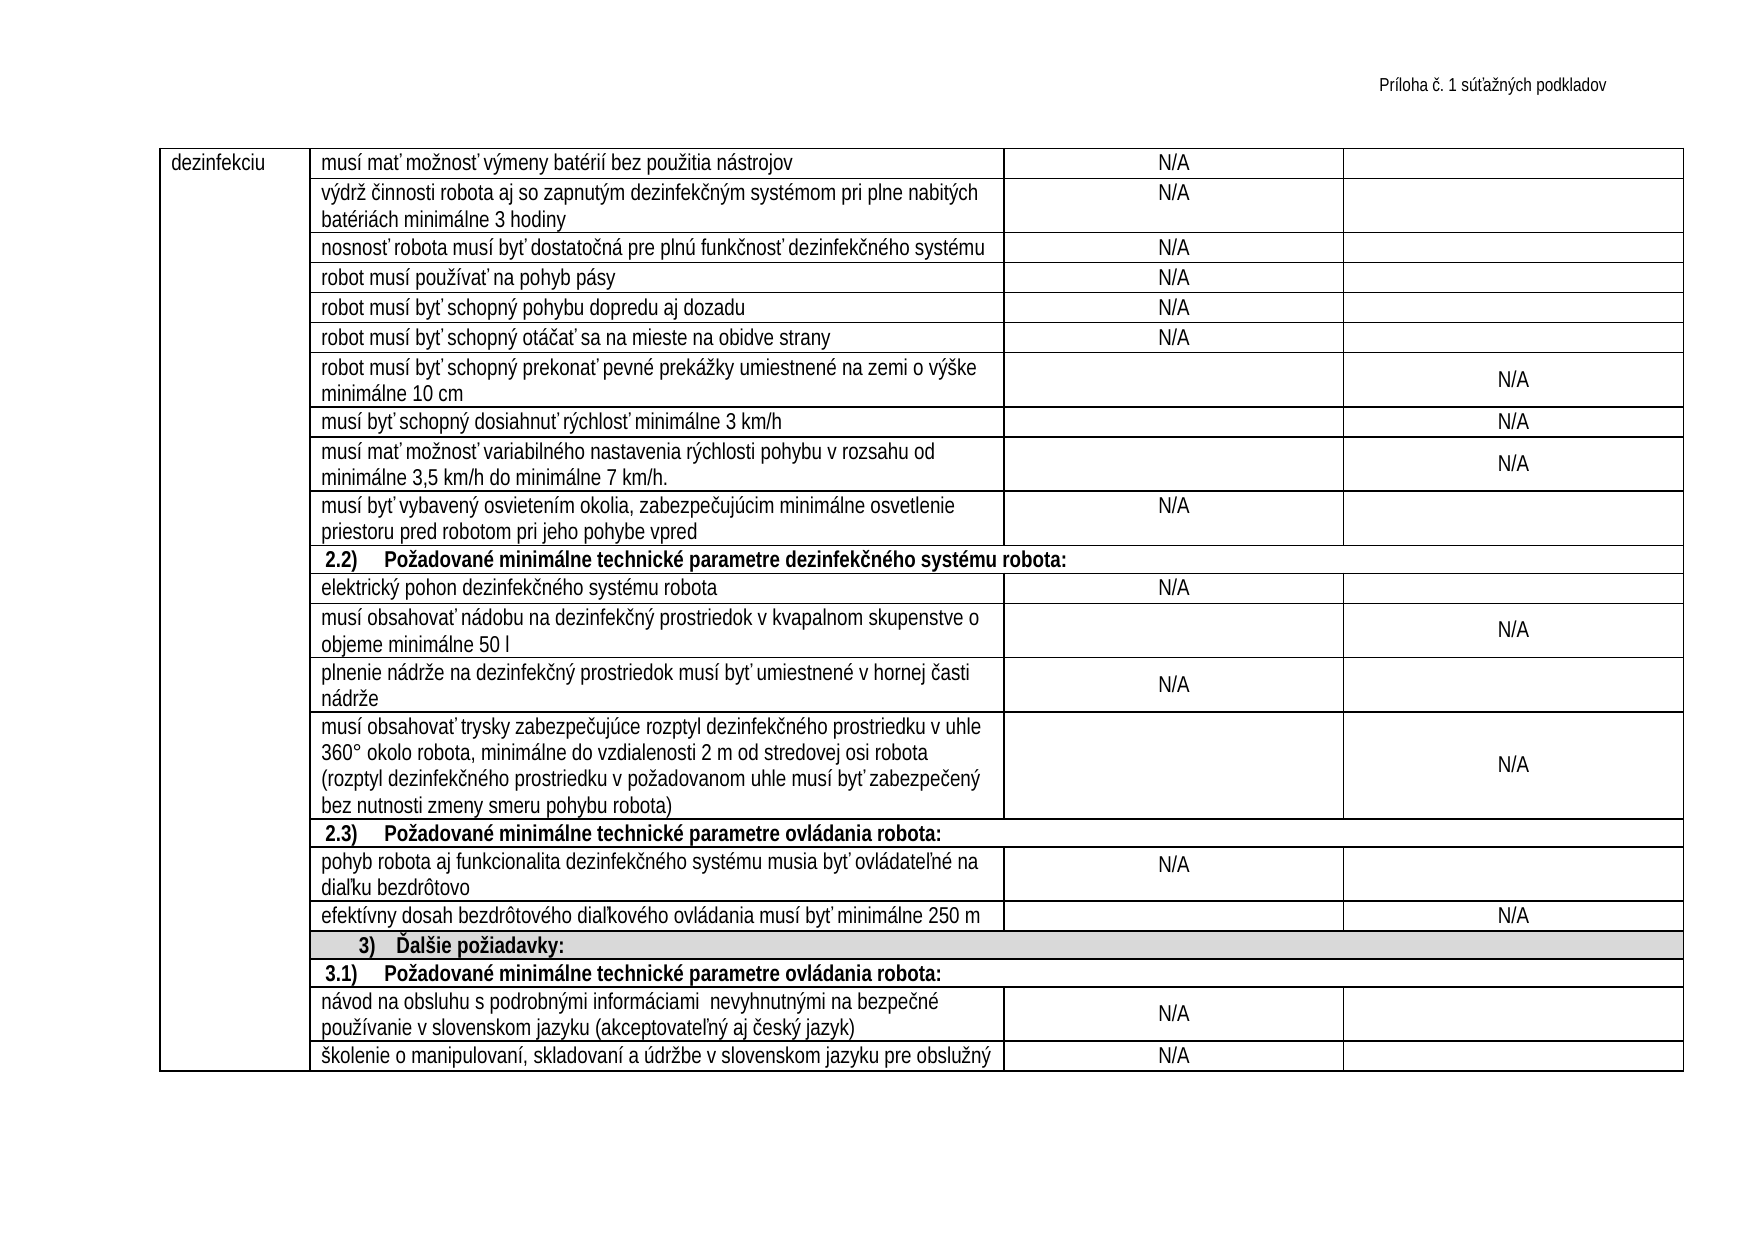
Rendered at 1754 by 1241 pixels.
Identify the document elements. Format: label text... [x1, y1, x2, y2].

table_cell N/A [1005, 574, 1343, 603]
table_cell [1005, 353, 1343, 406]
table_cell 3.1) Požadované minimálne technické parametre ovládania robota: [311, 960, 1683, 986]
table_cell N/A [1005, 233, 1343, 262]
table_cell N/A [1005, 263, 1343, 292]
table_cell výdrž činnosti robota aj so zapnutým dezinfekčným systémom pri plne nabitých batériách minimálne 3 hodiny [311, 179, 1003, 232]
table_cell [1344, 293, 1683, 322]
table_cell [1005, 713, 1343, 818]
table_cell robot musí byť schopný pohybu dopredu aj dozadu [311, 293, 1003, 322]
table_cell N/A [1344, 438, 1683, 490]
table_cell musí obsahovať nádobu na dezinfekčný prostriedok v kvapalnom skupenstve o objeme minimálne 50 l [311, 604, 1003, 657]
table_cell N/A [1344, 604, 1683, 657]
table_cell [1344, 263, 1683, 292]
table_cell robot musí byť schopný otáčať sa na mieste na obidve strany [311, 323, 1003, 352]
table_cell návod na obsluhu s podrobnými informáciami nevyhnutnými na bezpečné používanie v slovenskom jazyku (akceptovateľný aj český jazyk) [311, 988, 1003, 1040]
table_cell [1344, 323, 1683, 352]
table_cell musí byť vybavený osvietením okolia, zabezpečujúcim minimálne osvetlenie priestoru pred robotom pri jeho pohybe vpred [311, 492, 1003, 545]
table_cell N/A [1005, 293, 1343, 322]
table_cell pohyb robota aj funkcionalita dezinfekčného systému musia byť ovládateľné na diaľku bezdrôtovo [311, 848, 1003, 900]
table_cell N/A [1005, 848, 1343, 900]
table_cell [1344, 988, 1683, 1040]
table_cell [1344, 848, 1683, 900]
table_cell N/A [1005, 658, 1343, 711]
table_cell N/A [1005, 492, 1343, 545]
table_cell N/A [1344, 353, 1683, 406]
table_cell [1005, 902, 1343, 930]
table_cell elektrický pohon dezinfekčného systému robota [311, 574, 1003, 603]
table_cell N/A [1005, 323, 1343, 352]
table_cell [1344, 149, 1683, 178]
table_cell [1005, 438, 1343, 490]
table_cell [1344, 574, 1683, 603]
table_cell efektívny dosah bezdrôtového diaľkového ovládania musí byť minimálne 250 m [311, 902, 1003, 930]
table_cell N/A [1005, 179, 1343, 232]
table_cell musí obsahovať trysky zabezpečujúce rozptyl dezinfekčného prostriedku v uhle 360° okolo robota, minimálne do vzdialenosti 2 m od stredovej osi robota (rozptyl dezinfekčného prostriedku v požadovanom uhle musí byť zabezpečený bez nutnosti zmeny smeru pohybu robota) [311, 713, 1003, 818]
table_cell N/A [1344, 408, 1683, 436]
table_cell robot musí byť schopný prekonať pevné prekážky umiestnené na zemi o výške minimálne 10 cm [311, 353, 1003, 406]
table_cell Požadované minimálne technické parametre ovládania robota: [311, 820, 1683, 846]
table_cell Požadované minimálne technické parametre dezinfekčného systému robota: [311, 546, 1683, 573]
table_cell N/A [1344, 902, 1683, 930]
table_cell [1344, 233, 1683, 262]
table_cell N/A [1005, 149, 1343, 178]
table_cell [1344, 492, 1683, 545]
table_cell musí byť schopný dosiahnuť rýchlosť minimálne 3 km/h [311, 408, 1003, 436]
table_cell [1344, 179, 1683, 232]
table_cell Ďalšie požiadavky: [311, 932, 1683, 958]
table_cell musí mať možnosť variabilného nastavenia rýchlosti pohybu v rozsahu od minimálne 3,5 km/h do minimálne 7 km/h. [311, 438, 1003, 490]
table_cell musí mať možnosť výmeny batérií bez použitia nástrojov [311, 149, 1003, 178]
table_cell [1344, 1042, 1683, 1070]
table_cell N/A [1344, 713, 1683, 818]
table_cell N/A [1005, 988, 1343, 1040]
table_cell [311, 1042, 1003, 1070]
table_cell N/A [1005, 1042, 1343, 1070]
table_cell [1005, 604, 1343, 657]
table_cell plnenie nádrže na dezinfekčný prostriedok musí byť umiestnené v hornej časti nádrže [311, 658, 1003, 711]
table_cell [1005, 408, 1343, 436]
table_cell nosnosť robota musí byť dostatočná pre plnú funkčnosť dezinfekčného systému [311, 233, 1003, 262]
table_cell [1344, 658, 1683, 711]
table_cell robot musí používať na pohyb pásy [311, 263, 1003, 292]
